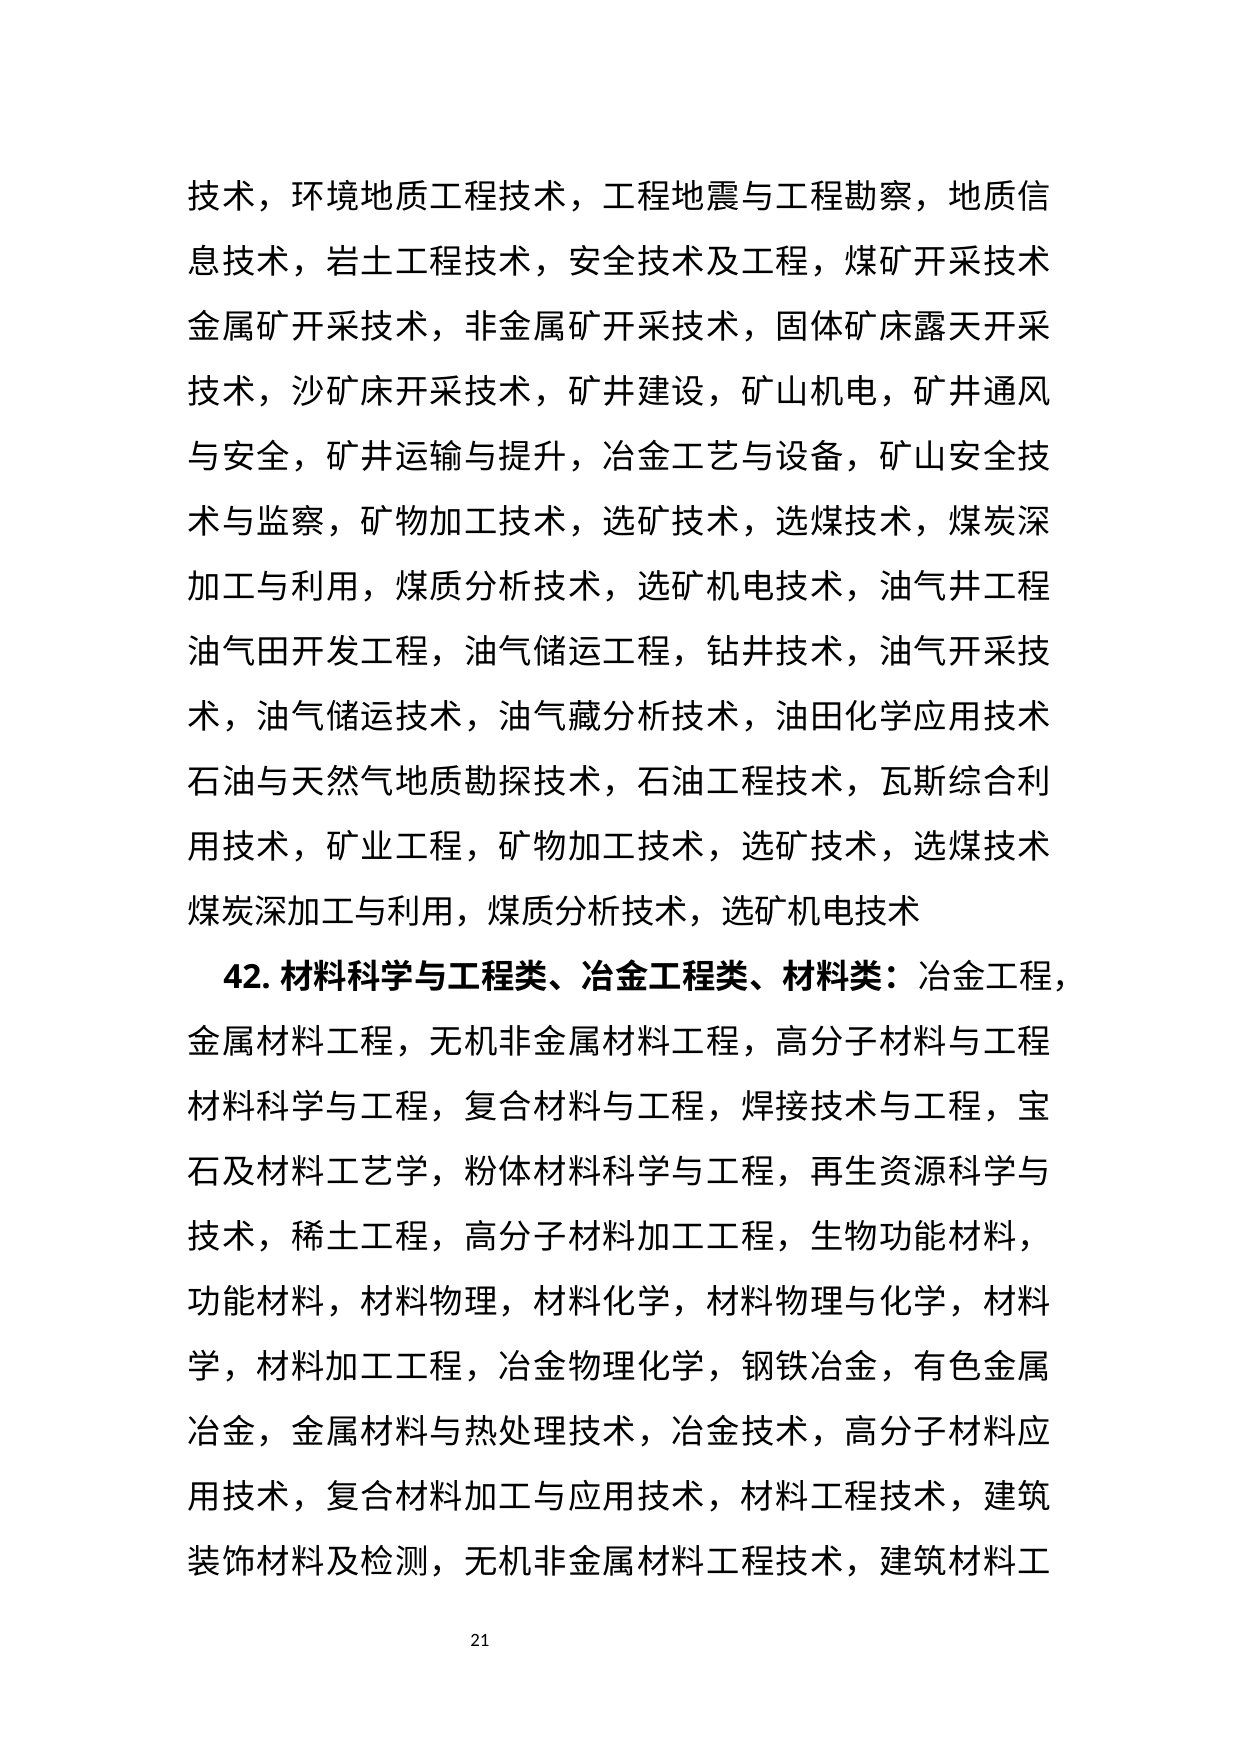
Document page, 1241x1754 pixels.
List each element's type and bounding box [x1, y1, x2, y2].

text [187, 942, 1053, 1592]
text [187, 162, 1053, 942]
